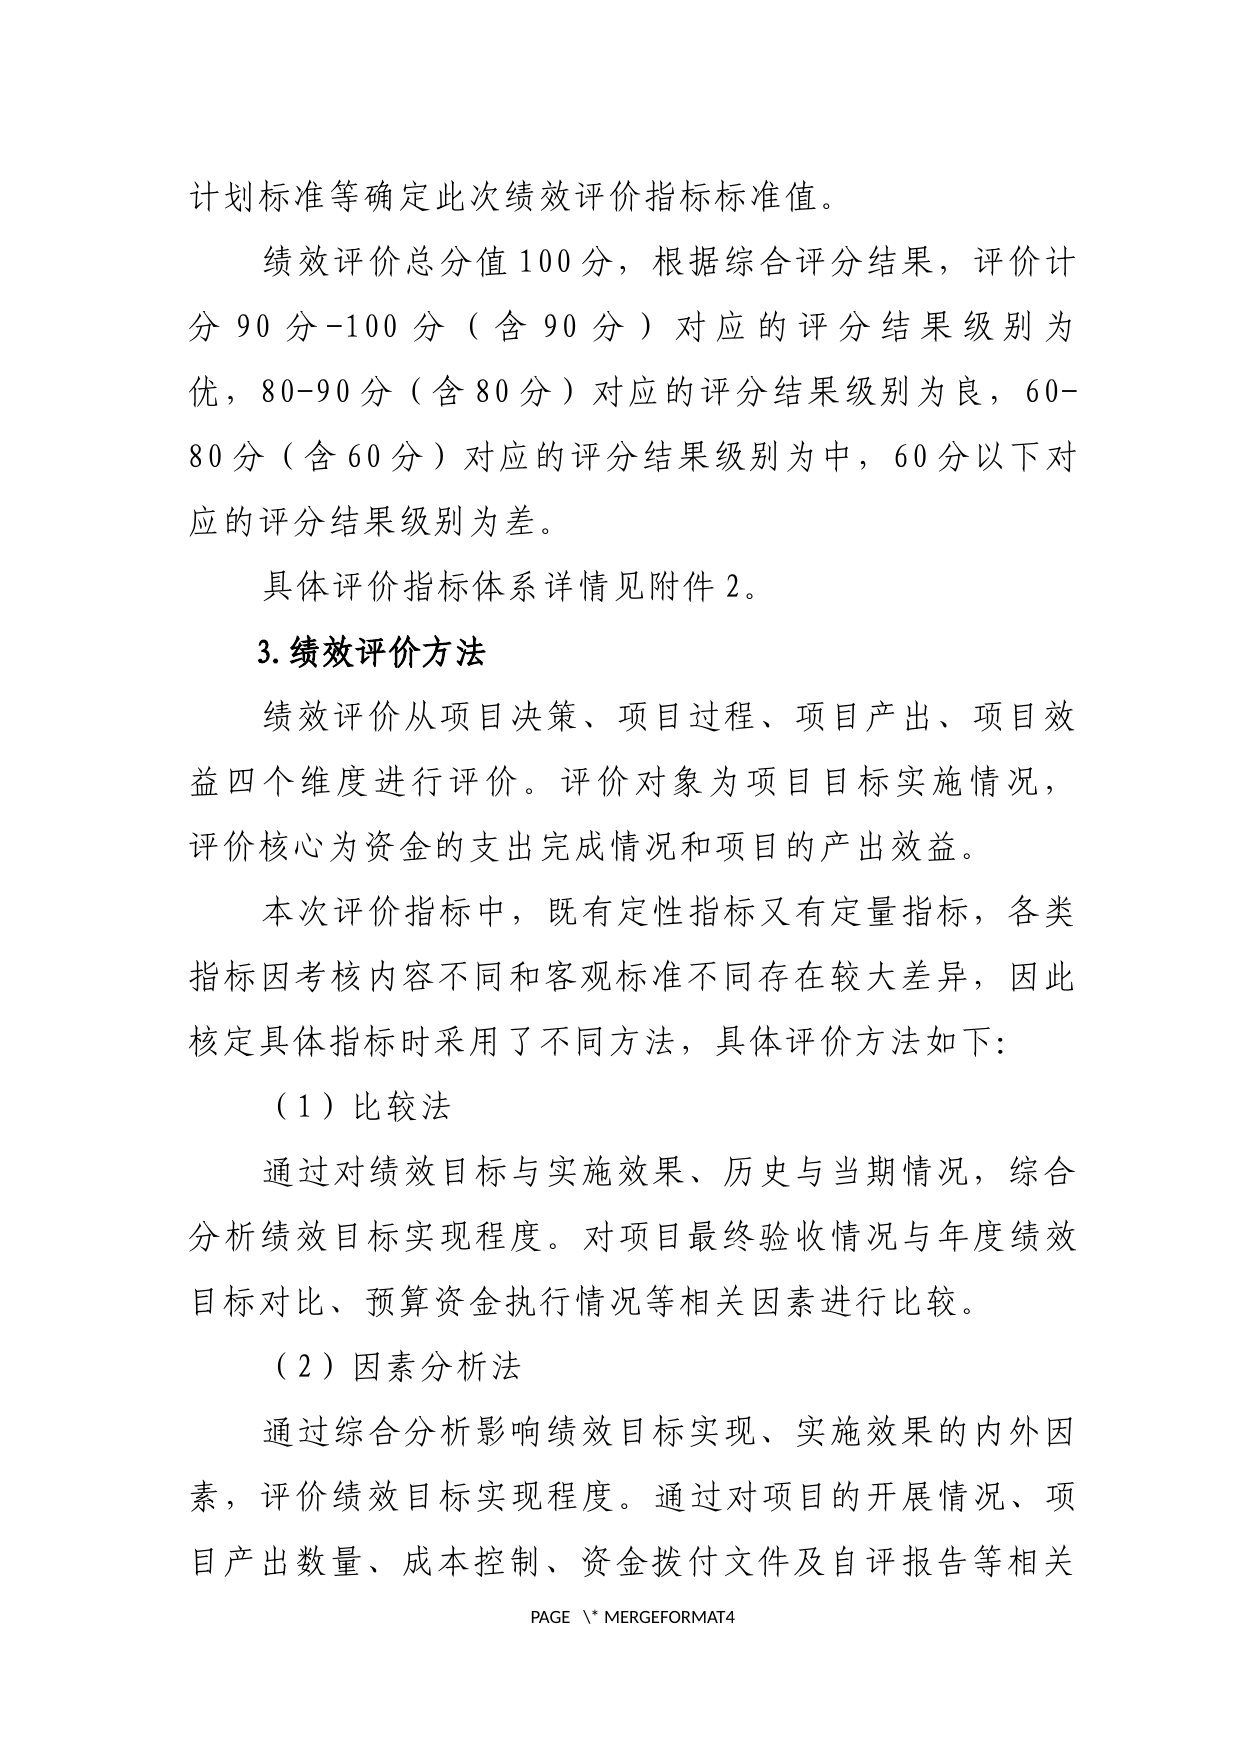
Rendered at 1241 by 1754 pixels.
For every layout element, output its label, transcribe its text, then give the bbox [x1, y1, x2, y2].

text 绩效评价从项目决策、项目过程、项目产出、项目效益四个维度进行评价。评价对象为项目目标实施情况， 评价核心为资金的支出完成情况和项目的产出效益。 [187, 682, 1078, 877]
text 本次评价指标中，既有定性指标又有定量指标，各类指标因考核内容不同和客观标准不同存在较大差异，因此核定具体指标时采用了不同方法，具体评价方法如下： [187, 877, 1078, 1072]
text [187, 162, 1078, 227]
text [187, 1397, 1078, 1592]
title 具体评价指标体系详情见附件2。 [187, 552, 1078, 617]
text 3.绩效评价方法 [187, 617, 1078, 682]
text （1）比较法 [187, 1072, 1078, 1137]
text 通过对绩效目标与实施效果、历史与当期情况，综合分析绩效目标实现程度。对项目最终验收情况与年度绩效目标对比、预算资金执行情况等相关因素进行比较。 [187, 1137, 1078, 1332]
text （2）因素分析法 [187, 1332, 1078, 1397]
title 绩效评价总分值100分，根据综合评分结果，评价计分90分-100分（含90分）对应的评分结果级别为优，80-90分（含80分）对应的评分结果级别为良，60-80分（含60分）对应的评分结果级别为中，60分以下对应的评分结果级别为差。 [187, 227, 1078, 552]
